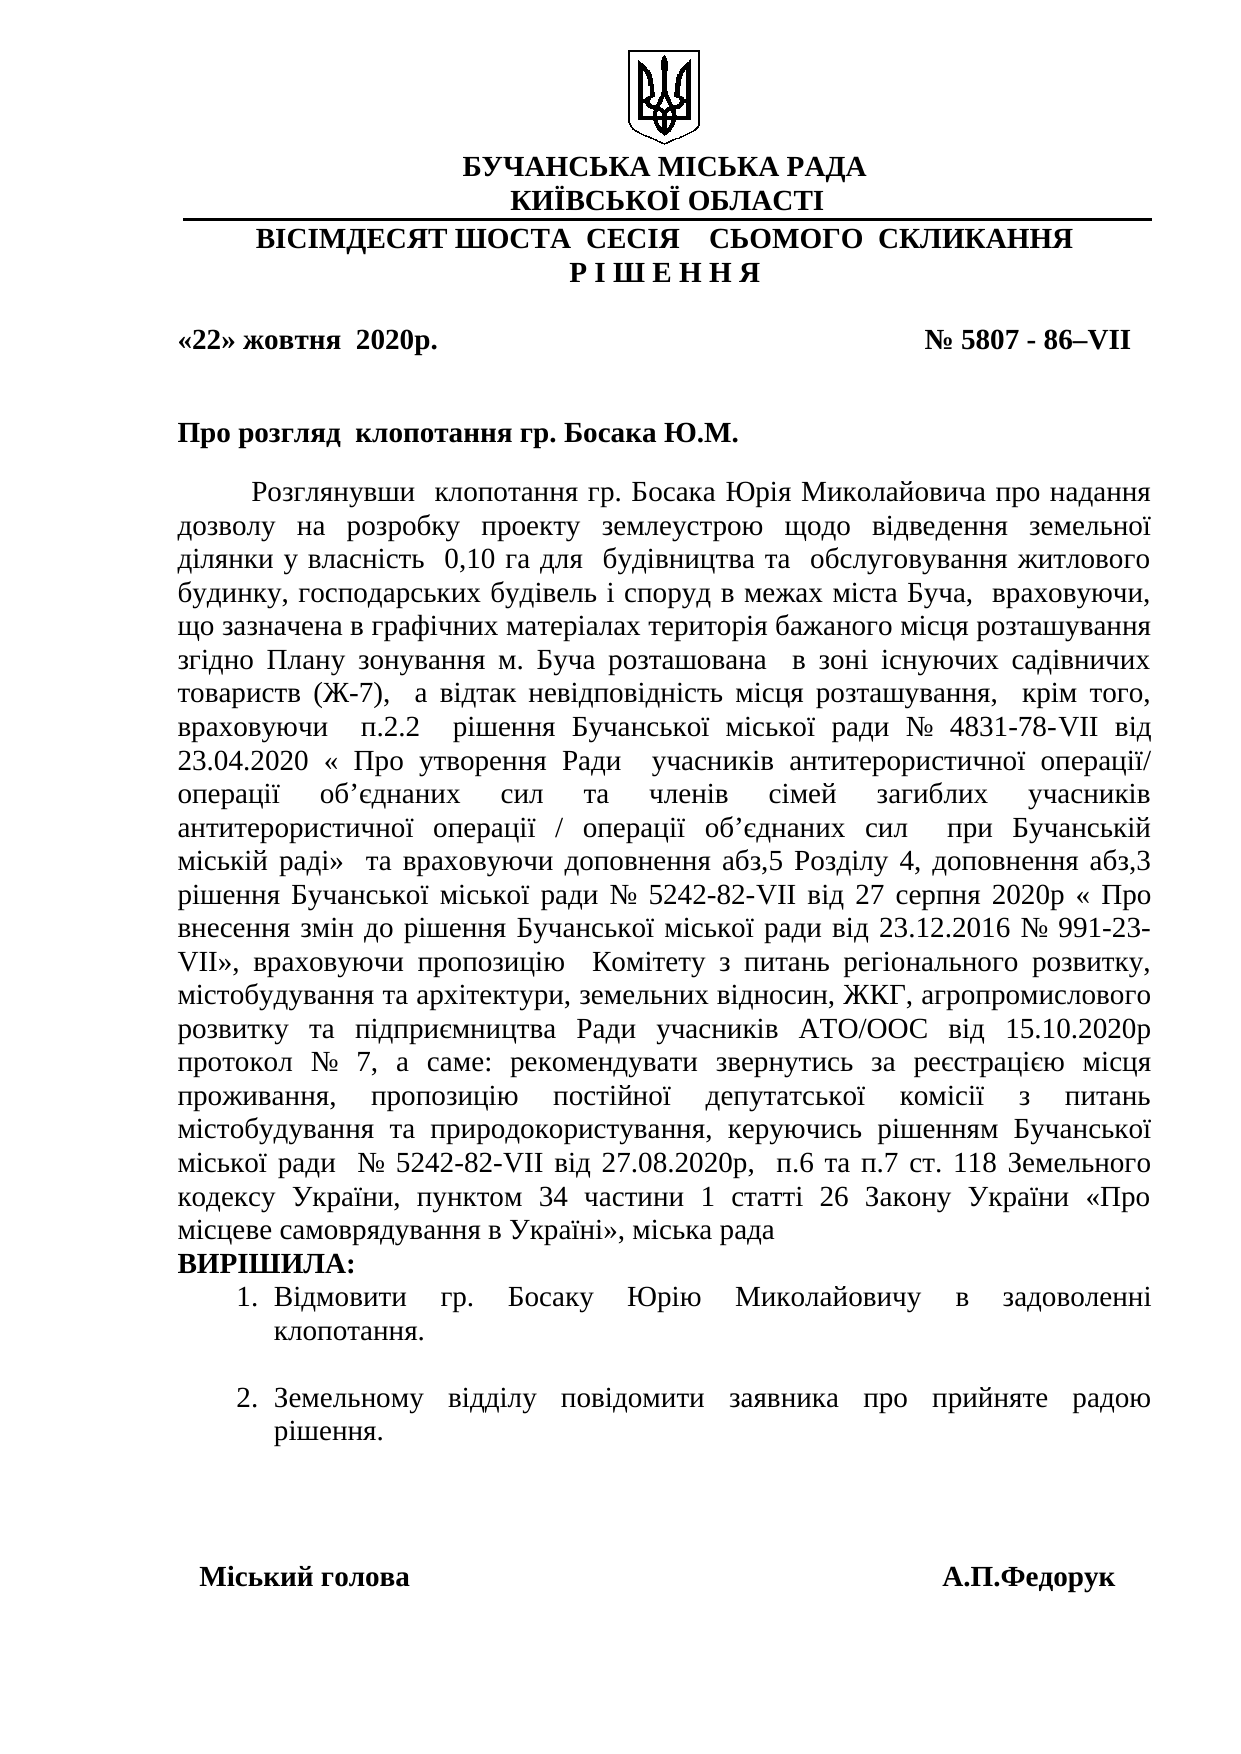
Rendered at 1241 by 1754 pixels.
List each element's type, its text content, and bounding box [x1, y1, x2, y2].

text Міський голова А.П.Федорук [177, 1559, 1152, 1593]
text ВИРІШИЛА: [177, 1246, 1152, 1279]
text БУЧАНСЬКА МІСЬКА РАДА [177, 149, 1152, 183]
text «22» жовтня 2020р. № 5807 - 86–VІІ [177, 322, 1152, 356]
text Про розгляд клопотання гр. Босака Ю.М. [177, 415, 1152, 448]
text Р І Ш Е Н Н Я [177, 255, 1152, 288]
text КИЇВСЬКОЇ ОБЛАСТІ [183, 183, 1152, 218]
list Земельному відділу повідомити заявника про прийняте радою рішення. [236, 1380, 1152, 1447]
list Відмовити гр. Босаку Юрію Миколайовичу в задоволенні клопотання. [236, 1279, 1152, 1346]
text ВІСІМДЕСЯТ ШОСТА СЕСІЯ СЬОМОГО СКЛИКАННЯ [177, 221, 1152, 255]
text Розглянувши клопотання гр. Босака Юрія Миколайовича про надання дозволу на розробку проекту землеустрою щодо відведення земельної ділянки у власність 0,10 га для будівництва та обслуговування житлового будинку, господарських будівель і споруд в межах міста Буча, враховуючи, що зазначена в графічних матеріалах територія бажаного місця розташування згідно Плану зонування м. Буча розташована в зоні існуючих садівничих товариств (Ж-7), а відтак невідповідність місця розташування, крім того, враховуючи п.2.2 рішення Бучанської міської ради № 4831-78-VІІ від 23.04.2020 « Про утворення Ради учасників антитерористичної операції/ операції об’єднаних сил та членів сімей загиблих учасників антитерористичної операції / операції об’єднаних сил при Бучанській міській раді» та враховуючи доповнення абз,5 Розділу 4, доповнення абз,3 рішення Бучанської міської ради № 5242-82-VІІ від 27 серпня 2020р « Про внесення змін до рішення Бучанської міської ради від 23.12.2016 № 991-23-VІІ», враховуючи пропозицію Комітету з питань регіонального розвитку, містобудування та архітектури, земельних відносин, ЖКГ, агропромислового розвитку та підприємництва Ради учасників АТО/ООС від 15.10.2020р протокол № 7, а саме: рекомендувати звернутись за реєстрацією місця проживання, пропозицію постійної депутатської комісії з питань містобудування та природокористування, керуючись рішенням Бучанської міської ради № 5242-82-VІІ від 27.08.2020р, п.6 та п.7 ст. 118 Земельного кодексу України, пунктом 34 частини 1 статті 26 Закону України «Про місцеве самоврядування в Україні», міська рада [177, 474, 1152, 1246]
